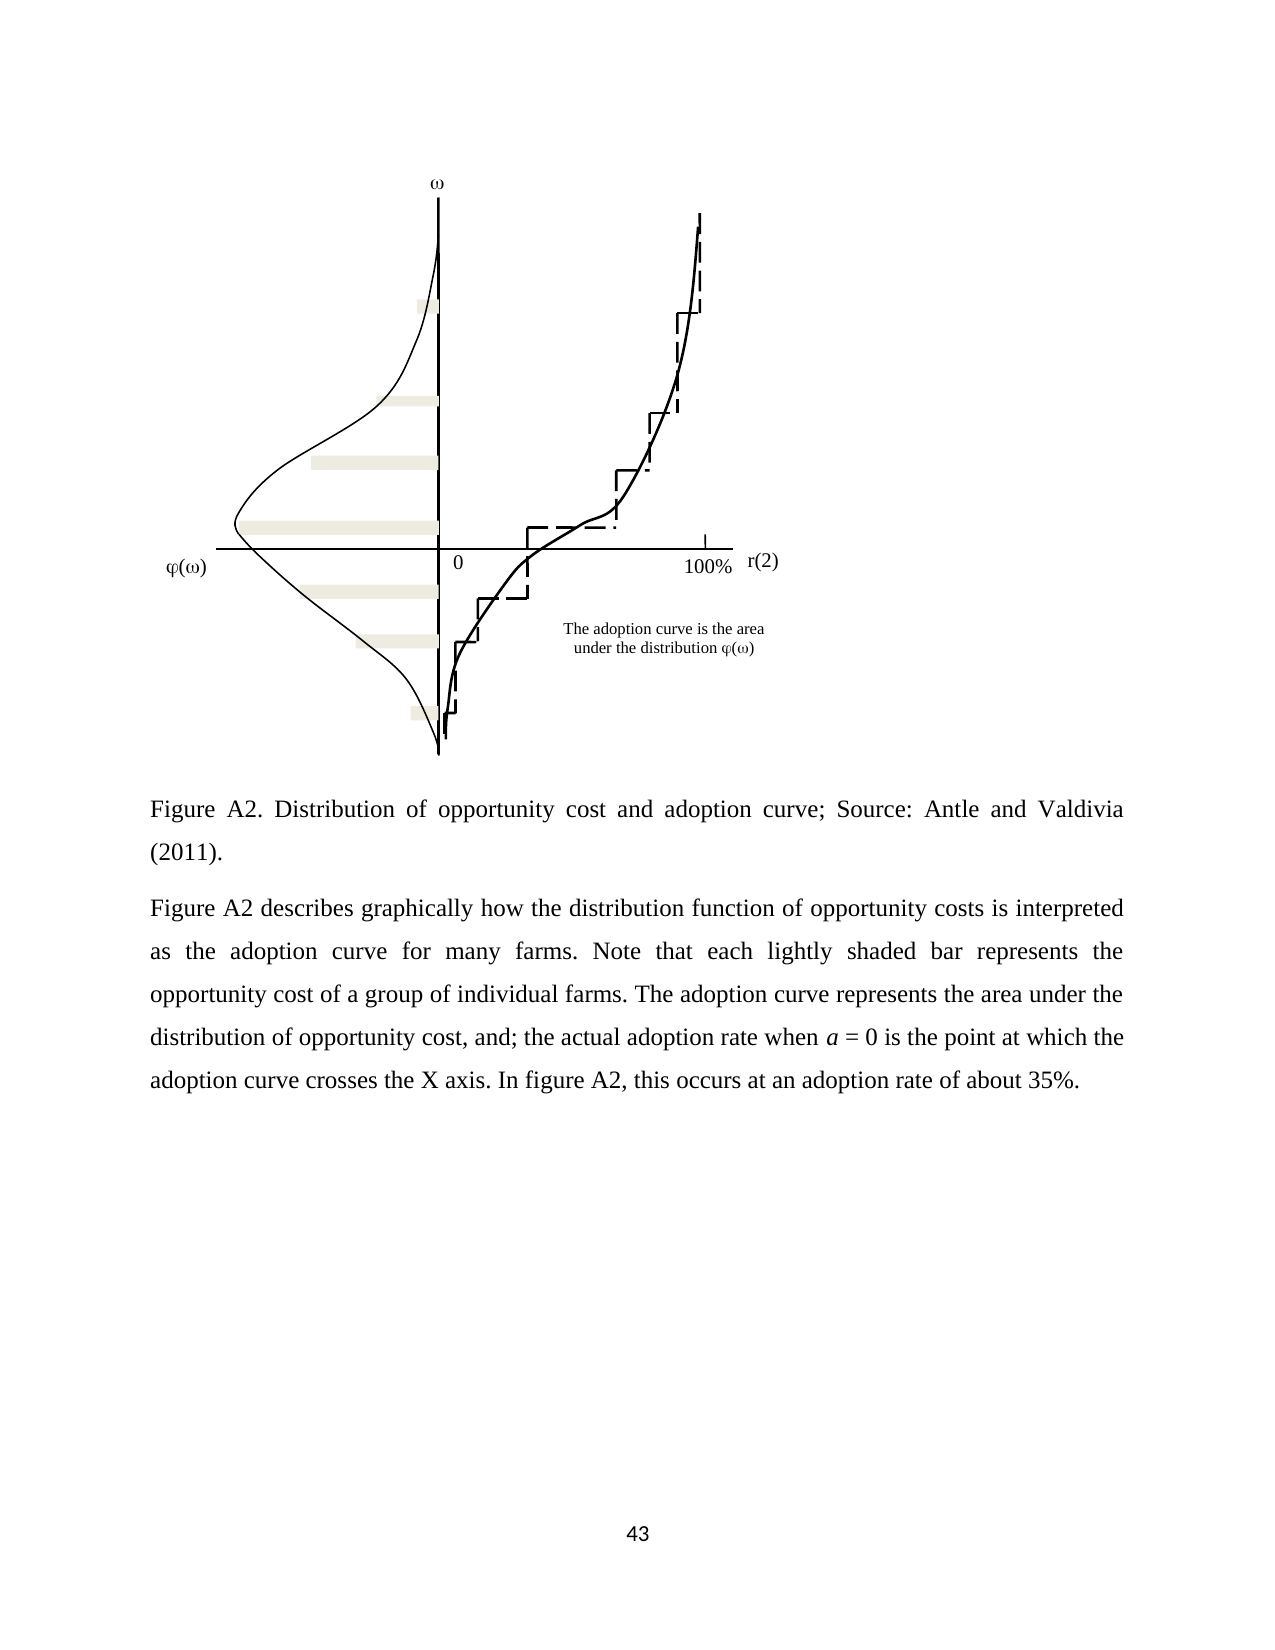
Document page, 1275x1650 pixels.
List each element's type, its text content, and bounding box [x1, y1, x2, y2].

text Figure A2 describes graphically how the distribution function of opportunity costs is interpreted as the adoption curve for many farms. Note that each lightly shaded bar represents the opportunity cost of a group of individual farms. The adoption curve represents the area under the distribution of opportunity cost, and; the actual adoption rate when a = 0 is the point at which the adoption curve crosses the X axis. In figure A2, this occurs at an adoption rate of about 35%. [150, 893, 1125, 1094]
text Figure A2. Distribution of opportunity cost and adoption curve; Source: Antle and Valdivia (2011). [150, 794, 1125, 866]
